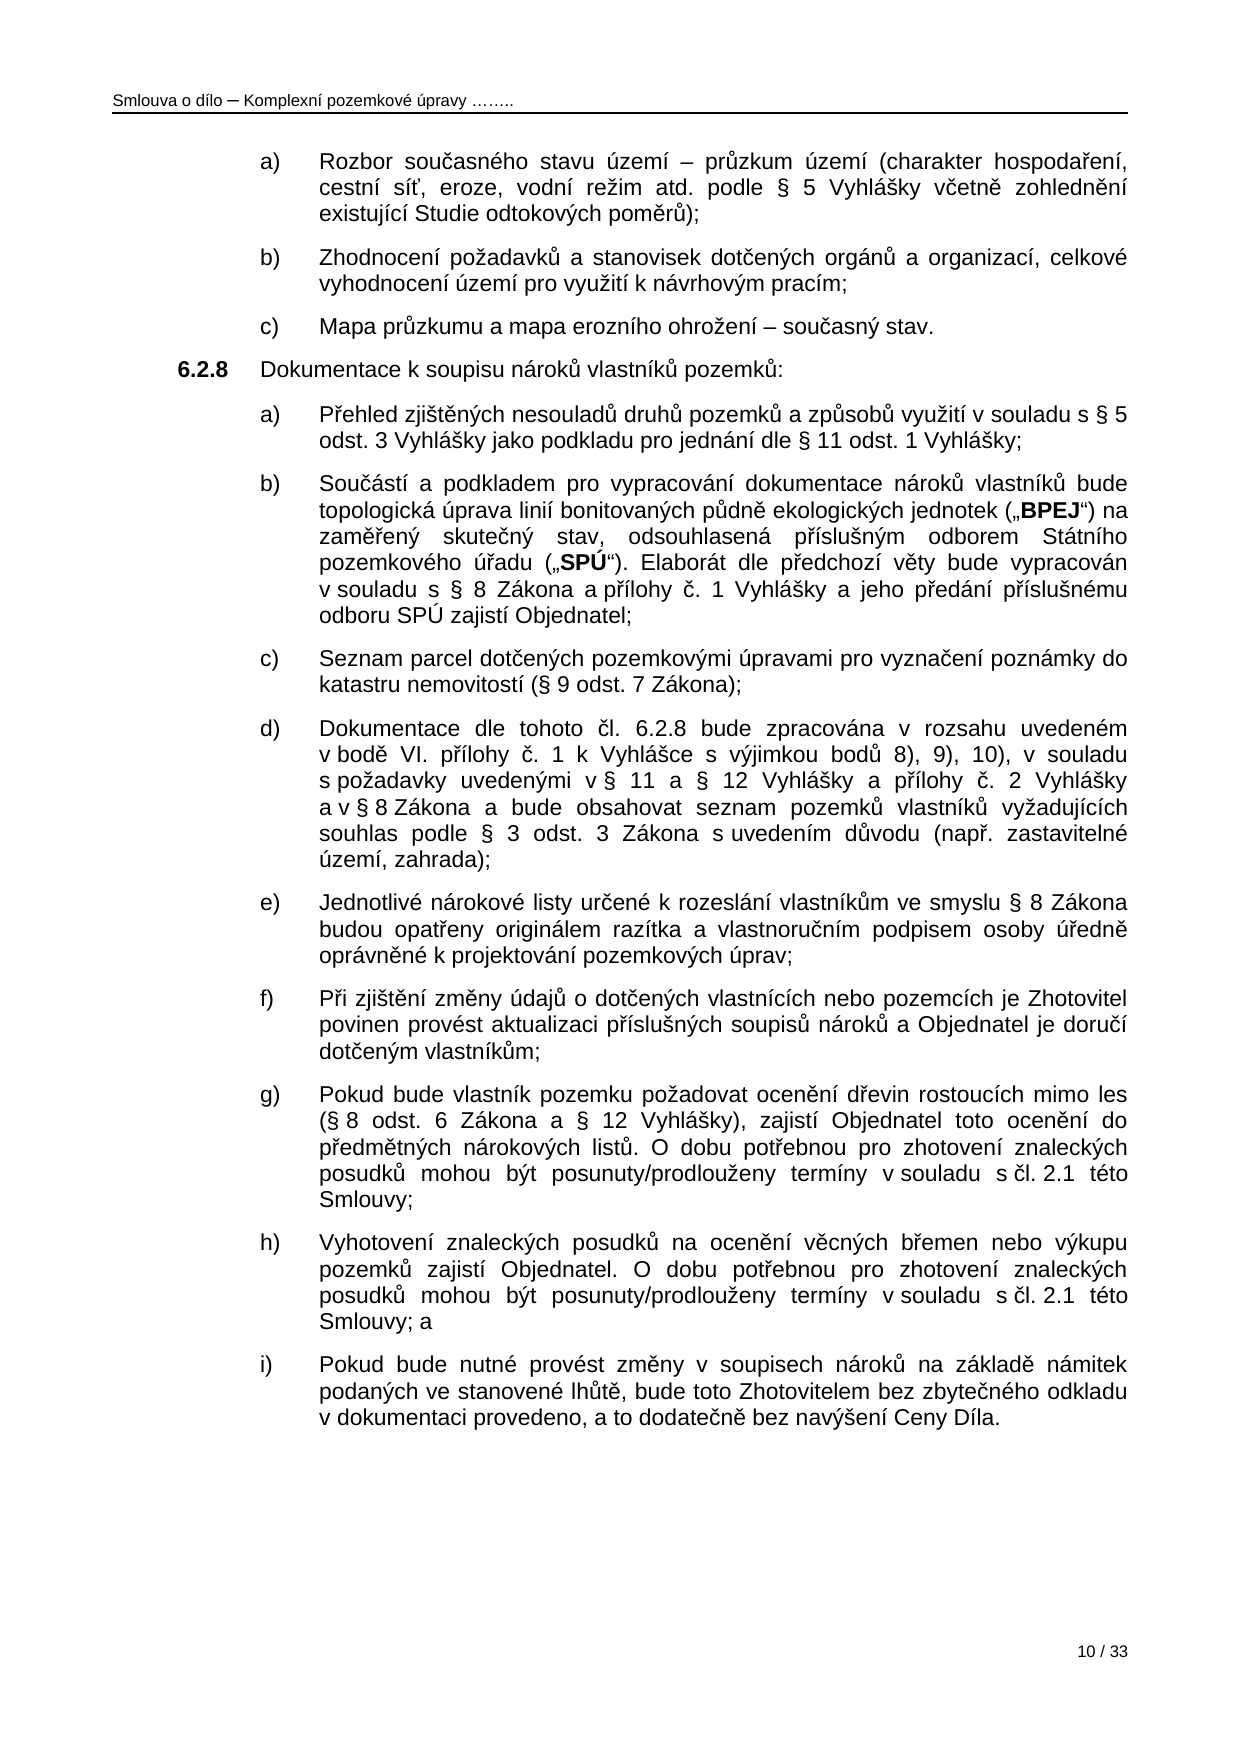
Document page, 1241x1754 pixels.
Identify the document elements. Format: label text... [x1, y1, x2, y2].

list Při zjištění změny údajů o dotčených vlastnících nebo pozemcích je Zhotovitel povinen provést aktualizaci příslušných soupisů nároků a Objednatel je doručí dotčeným vlastníkům; [260, 985, 1128, 1064]
list Dokumentace dle tohoto čl. 6.2.8 bude zpracována v rozsahu uvedeném v bodě VI. přílohy č. 1 k Vyhlášce s výjimkou bodů 8), 9), 10), v souladu s požadavky uvedenými v § 11 a § 12 Vyhlášky a přílohy č. 2 Vyhlášky a v § 8 Zákona a bude obsahovat seznam pozemků vlastníků vyžadujících souhlas podle § 3 odst. 3 Zákona s uvedením důvodu (např. zastavitelné území, zahrada); [260, 714, 1128, 873]
list Pokud bude vlastník pozemku požadovat ocenění dřevin rostoucích mimo les (§ 8 odst. 6 Zákona a § 12 Vyhlášky), zajistí Objednatel toto ocenění do předmětných nárokových listů. O dobu potřebnou pro zhotovení znaleckých posudků mohou být posunuty/prodlouženy termíny v souladu s čl. 2.1 této Smlouvy; [260, 1081, 1128, 1212]
list Jednotlivé nárokové listy určené k rozeslání vlastníkům ve smyslu § 8 Zákona budou opatřeny originálem razítka a vlastnoručním podpisem osoby úředně oprávněné k projektování pozemkových úprav; [260, 889, 1128, 968]
list Zhodnocení požadavků a stanovisek dotčených orgánů a organizací, celkové vyhodnocení území pro využití k návrhovým pracím; [260, 243, 1128, 296]
list Rozbor současného stavu území – průzkum území (charakter hospodaření, cestní síť, eroze, vodní režim atd. podle § 5 Vyhlášky včetně zohlednění existující Studie odtokových poměrů); [260, 148, 1128, 227]
list Vyhotovení znaleckých posudků na ocenění věcných břemen nebo výkupu pozemků zajistí Objednatel. O dobu potřebnou pro zhotovení znaleckých posudků mohou být posunuty/prodlouženy termíny v souladu s čl. 2.1 této Smlouvy; a [260, 1229, 1128, 1334]
list Součástí a podkladem pro vypracování dokumentace nároků vlastníků bude topologická úprava linií bonitovaných půdně ekologických jednotek („BPEJ“) na zaměřený skutečný stav, odsouhlasená příslušným odborem Státního pozemkového úřadu („SPÚ“). Elaborát dle předchozí věty bude vypracován v souladu s § 8 Zákona a přílohy č. 1 Vyhlášky a jeho předání příslušnému odboru SPÚ zajistí Objednatel; [260, 470, 1128, 628]
text Dokumentace k soupisu nároků vlastníků pozemků: [177, 356, 1128, 382]
list Pokud bude nutné provést změny v soupisech nároků na základě námitek podaných ve stanovené lhůtě, bude toto Zhotovitelem bez zbytečného odkladu v dokumentaci provedeno, a to dodatečně bez navýšení Ceny Díla. [260, 1351, 1128, 1430]
list Přehled zjištěných nesouladů druhů pozemků a způsobů využití v souladu s § 5 odst. 3 Vyhlášky jako podkladu pro jednání dle § 11 odst. 1 Vyhlášky; [260, 401, 1128, 454]
list Seznam parcel dotčených pozemkovými úpravami pro vyznačení poznámky do katastru nemovitostí (§ 9 odst. 7 Zákona); [260, 645, 1128, 698]
list Mapa průzkumu a mapa erozního ohrožení – současný stav. [260, 313, 1128, 339]
